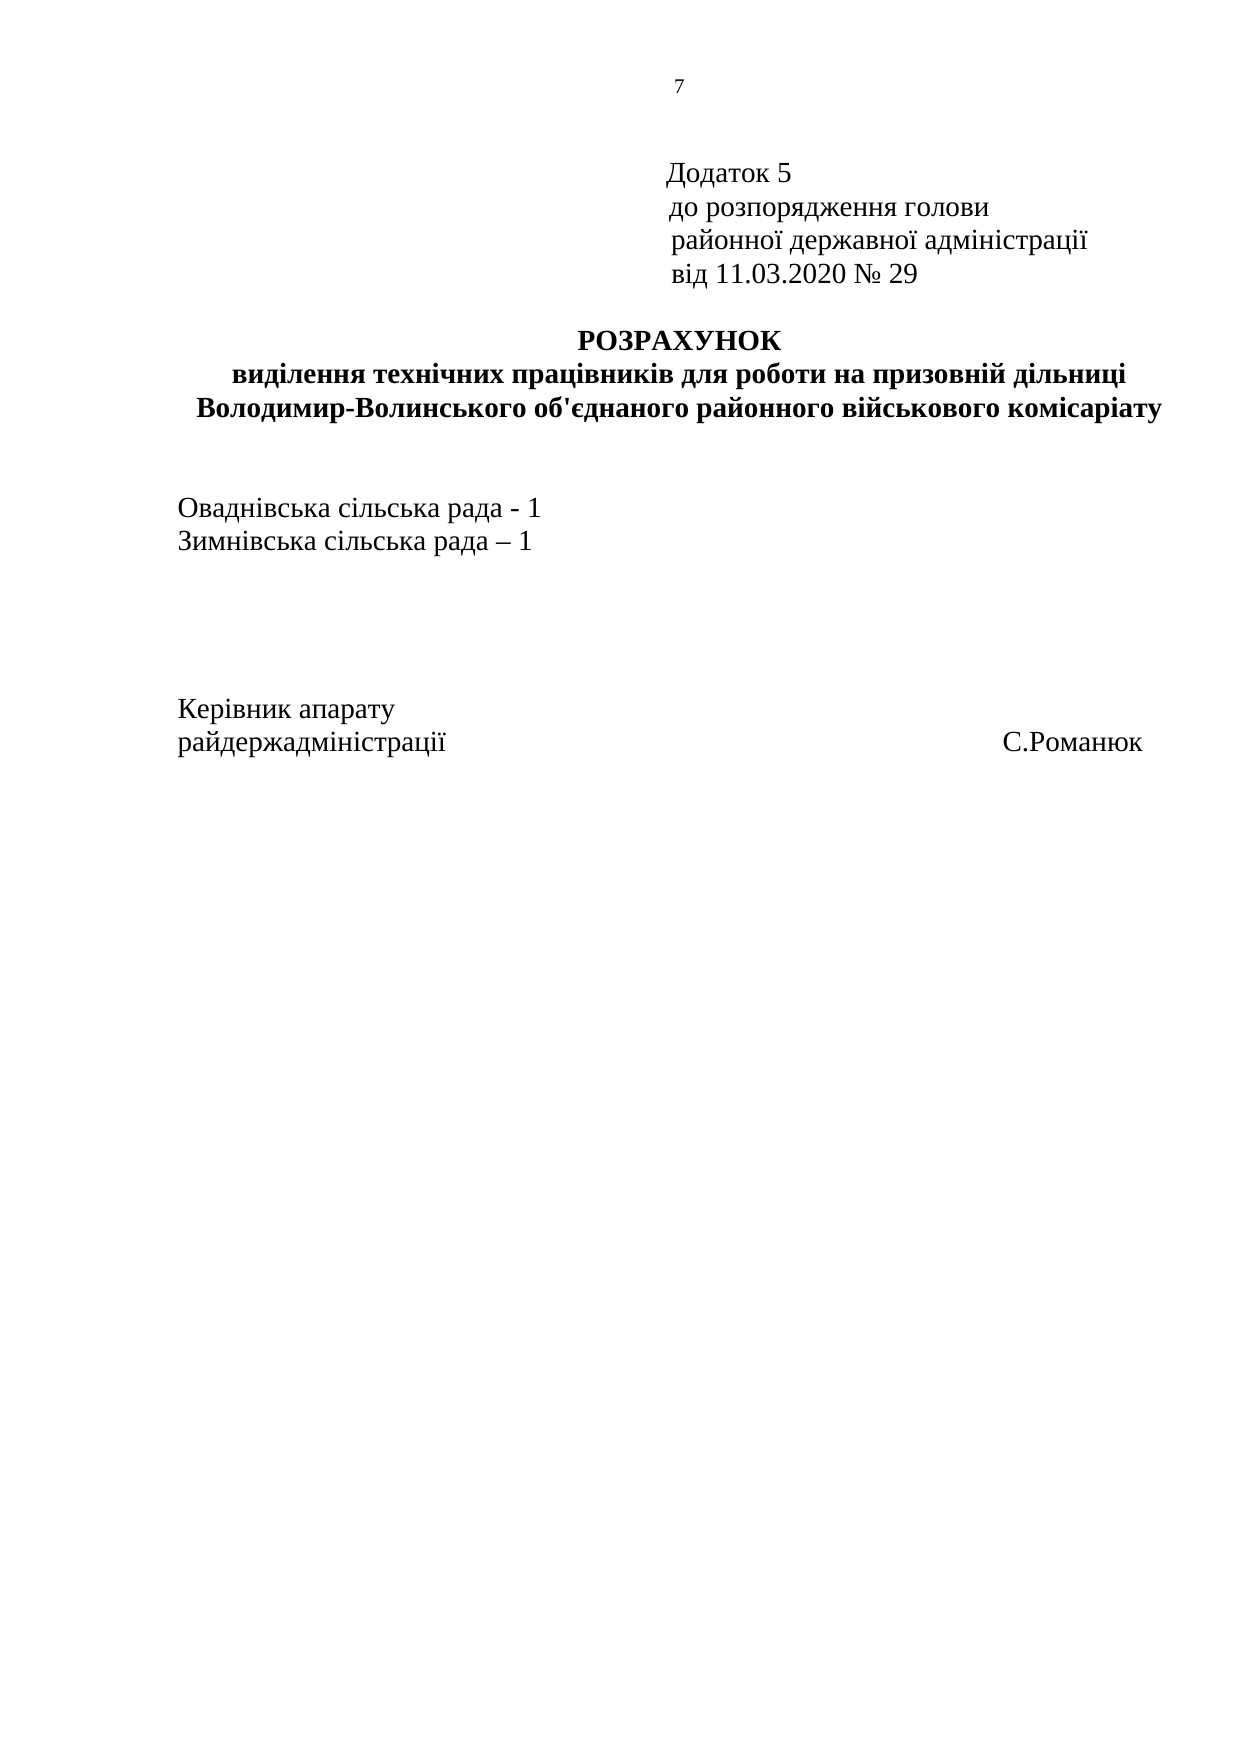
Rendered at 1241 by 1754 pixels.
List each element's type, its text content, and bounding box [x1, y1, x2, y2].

text РОЗРАХУНОК [177, 323, 1181, 357]
text Керівник апарату [177, 691, 1181, 724]
text до розпорядження голови [158, 189, 1181, 222]
text Володимир-Волинського об'єднаного районного військового комісаріату [177, 390, 1181, 424]
text Додаток 5 [177, 155, 1181, 189]
text від 11.03.2020 № 29 [177, 256, 1181, 289]
text виділення технічних працівників для роботи на призовній дільниці [177, 357, 1181, 390]
text райдержадміністрації С.Романюк [177, 724, 1181, 758]
text Оваднівська сільська рада - 1 [177, 491, 1181, 524]
text Зимнівська сільська рада – 1 [177, 524, 1181, 557]
text районної державної адміністрації [620, 222, 1181, 256]
